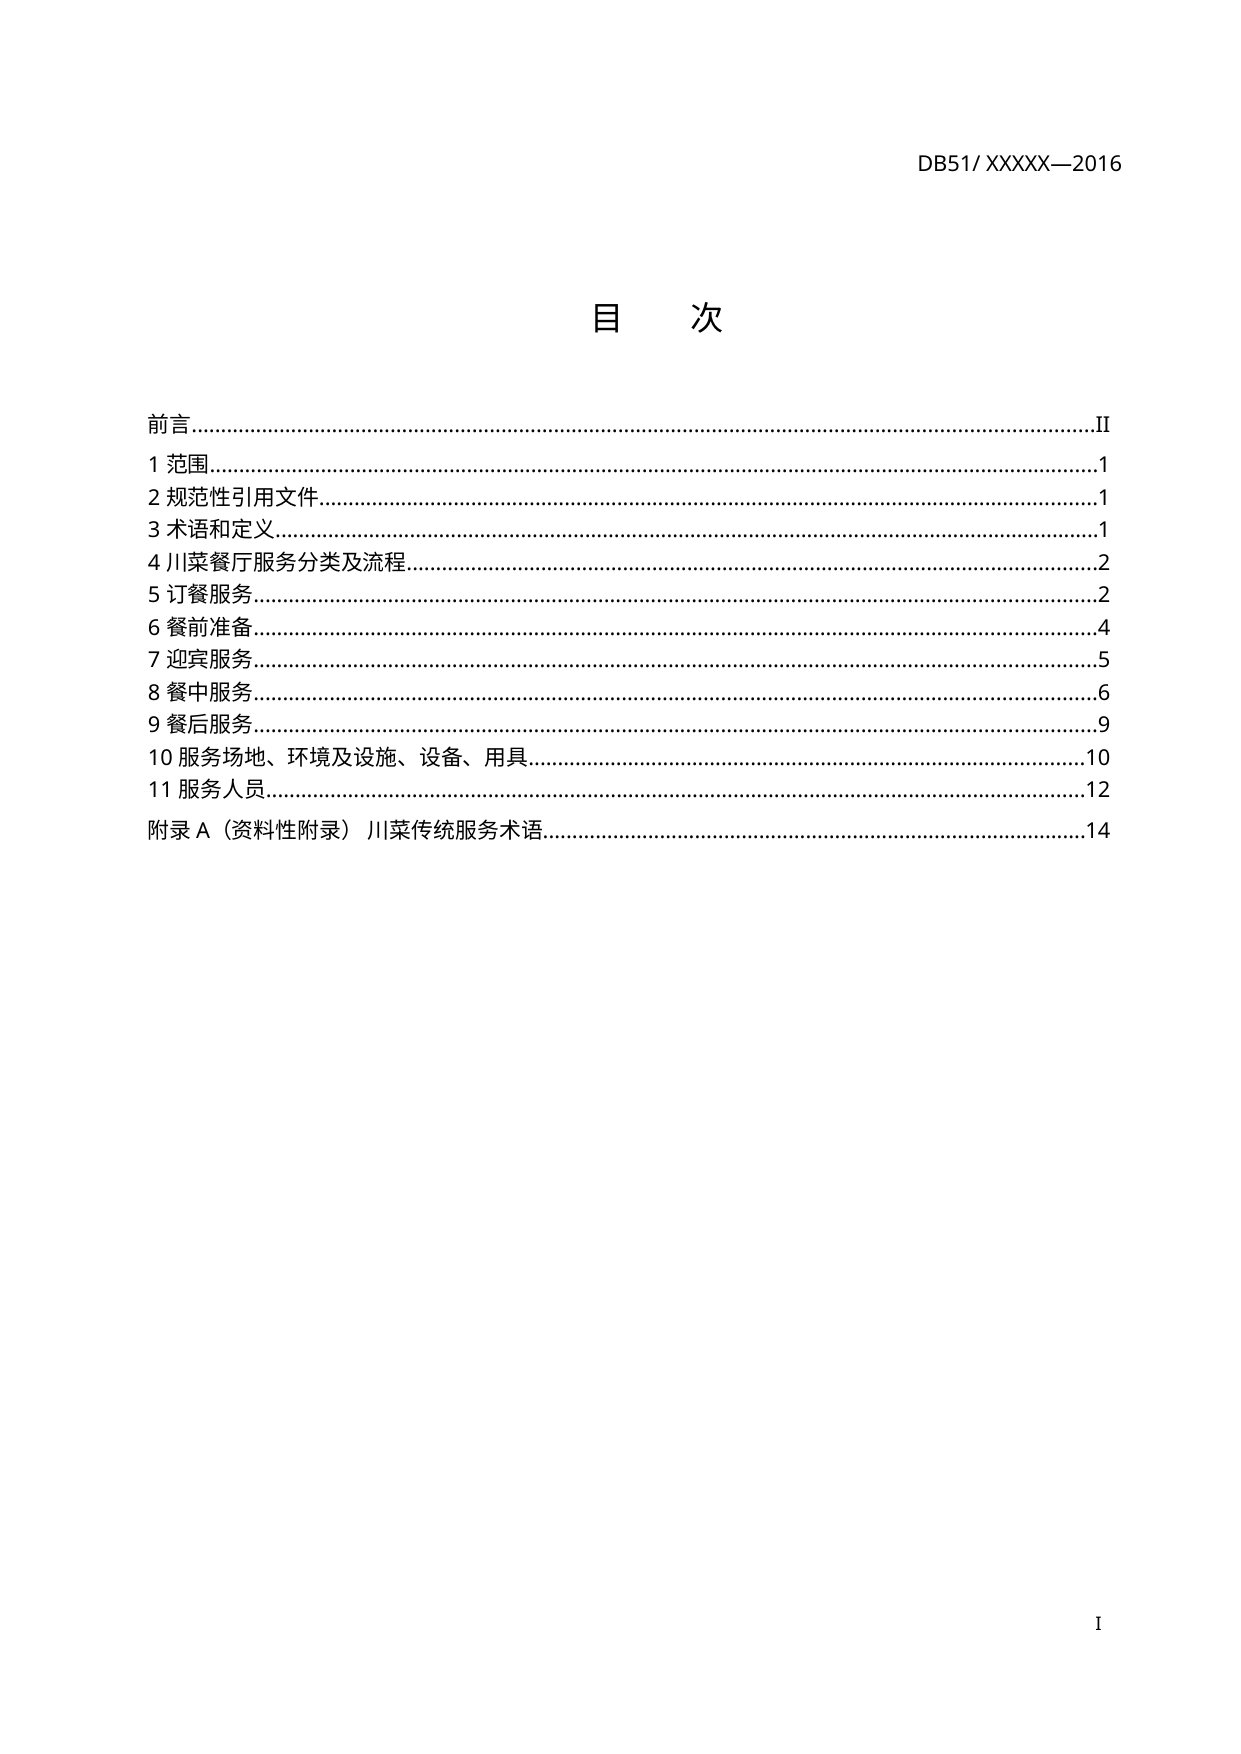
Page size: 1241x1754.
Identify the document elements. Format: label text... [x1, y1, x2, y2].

text 7 迎宾服务 5 [148, 642, 1122, 675]
text 1 范围 1 [148, 447, 1122, 480]
text 5 订餐服务 2 [148, 577, 1122, 610]
text 9 餐后服务 9 [148, 707, 1122, 740]
text 2 规范性引用文件 1 [148, 480, 1122, 512]
text 附录A（资料性附录） 川菜传统服务术语 14 [148, 813, 1122, 845]
text 3 术语和定义 1 [148, 512, 1122, 545]
text 11 服务人员 12 [148, 772, 1122, 805]
text 目 次 [191, 283, 1122, 348]
text 10 服务场地、环境及设施、设备、用具 10 [148, 740, 1122, 772]
text 前言 II [148, 407, 1122, 439]
text 4 川菜餐厅服务分类及流程 2 [148, 545, 1122, 577]
text 8 餐中服务 6 [148, 675, 1122, 707]
text 6 餐前准备 4 [148, 610, 1122, 642]
